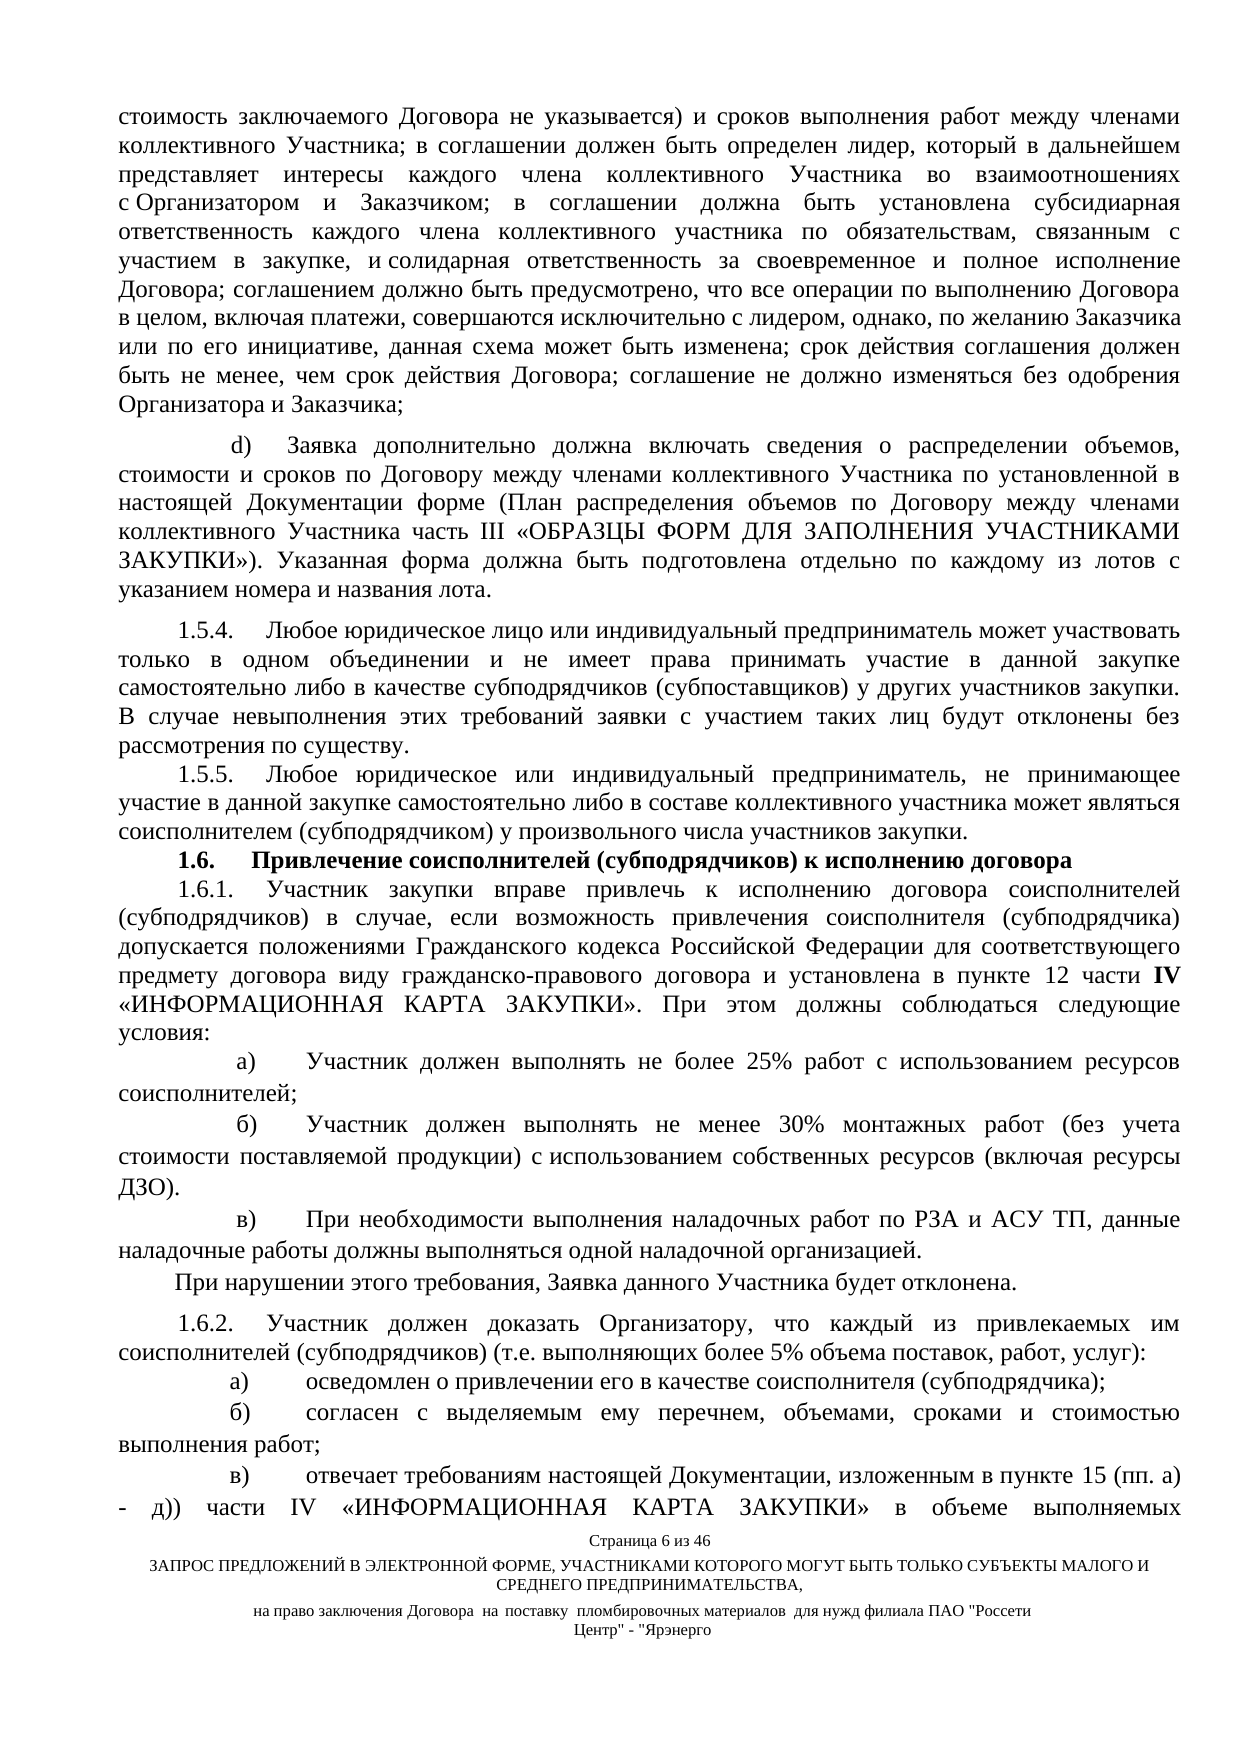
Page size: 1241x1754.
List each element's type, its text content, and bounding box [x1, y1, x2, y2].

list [118, 101, 1181, 417]
list При необходимости выполнения наладочных работ по РЗА и АСУ ТП, данные наладочные работы должны выполняться одной наладочной организацией. [118, 1204, 1181, 1264]
list Участник должен выполнять не менее 30% монтажных работ (без учета стоимости поставляемой продукции) c использованием собственных ресурсов (включая ресурсы ДЗО). [118, 1109, 1181, 1201]
text При нарушении этого требования, Заявка данного Участника будет отклонена. [174, 1267, 1181, 1296]
list осведомлен о привлечении его в качестве соисполнителя (субподрядчика); [118, 1366, 1181, 1395]
subtitle Любое юридическое или индивидуальный предприниматель, не принимающее участие в данной закупке самостоятельно либо в составе коллективного участника может являться соисполнителем (субподрядчиком) у произвольного числа участников закупки. [118, 759, 1181, 845]
subtitle Участник закупки вправе привлечь к исполнению договора соисполнителей (субподрядчиков) в случае, если возможность привлечения соисполнителя (субподрядчика) допускается положениями Гражданского кодекса Российской Федерации для соответствующего предмету договора виду гражданско-правового договора и установлена в пункте 12 части IV «ИНФОРМАЦИОННАЯ КАРТА ЗАКУПКИ». При этом должны соблюдаться следующие условия: [118, 874, 1181, 1046]
subtitle Участник должен доказать Организатору, что каждый из привлекаемых им соисполнителей (субподрядчиков) (т.е. выполняющих более 5% объема поставок, работ, услуг): [118, 1308, 1181, 1366]
subtitle Любое юридическое лицо или индивидуальный предприниматель может участвовать только в одном объединении и не имеет права принимать участие в данной закупке самостоятельно либо в качестве субподрядчиков (субпоставщиков) у других участников закупки. В случае невыполнения этих требований заявки с участием таких лиц будут отклонены без рассмотрения по существу. [118, 615, 1181, 759]
subtitle Привлечение соисполнителей (субподрядчиков) к исполнению договора [118, 845, 1181, 874]
list согласен с выделяемым ему перечнем, объемами, сроками и стоимостью выполнения работ; [118, 1397, 1181, 1458]
list Заявка дополнительно должна включать сведения о распределении объемов, стоимости и сроков по Договору между членами коллективного Участника по установленной в настоящей Документации форме (План распределения объемов по Договору между членами коллективного Участника часть III «ОБРАЗЦЫ ФОРМ ДЛЯ ЗАПОЛНЕНИЯ УЧАСТНИКАМИ ЗАКУПКИ»). Указанная форма должна быть подготовлена отдельно по каждому из лотов с указанием номера и названия лота. [118, 430, 1181, 602]
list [118, 1461, 1181, 1521]
list Участник должен выполнять не более 25% работ c использованием ресурсов соисполнителей; [118, 1046, 1181, 1107]
